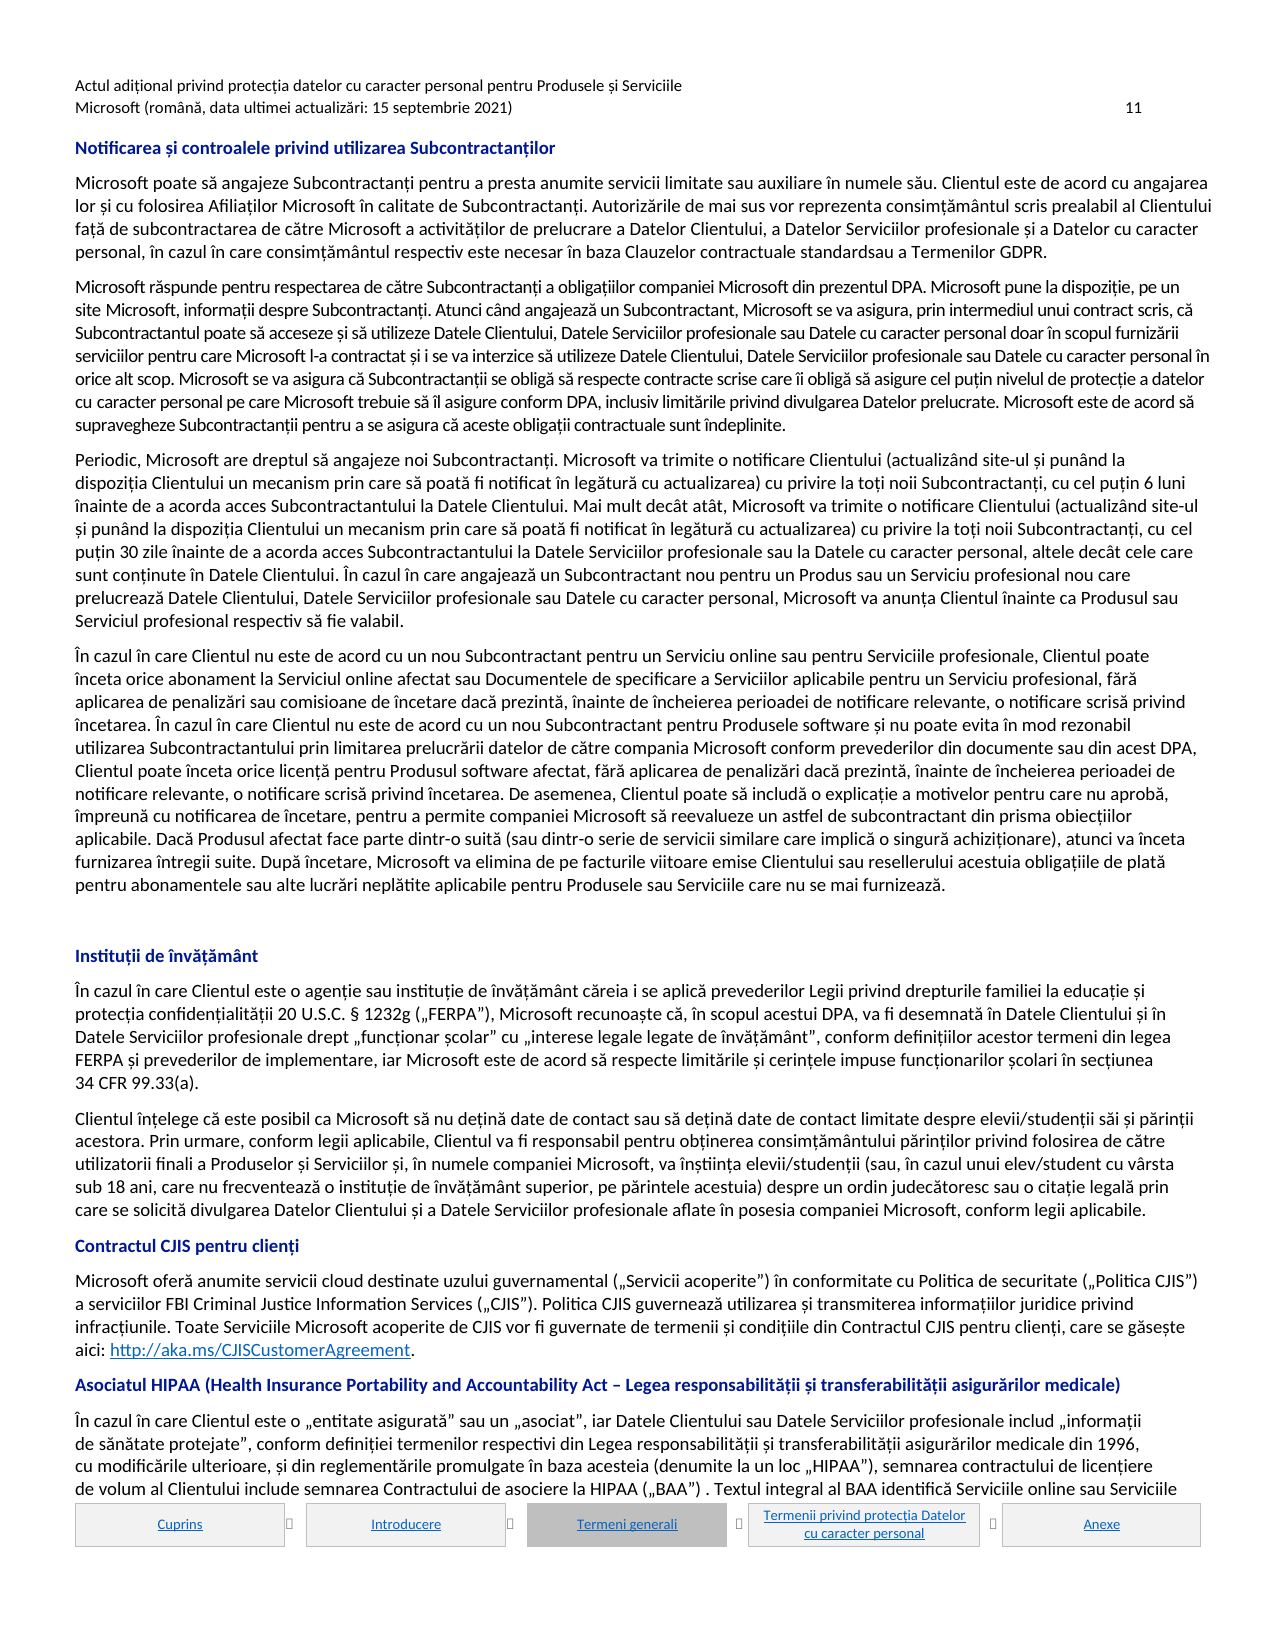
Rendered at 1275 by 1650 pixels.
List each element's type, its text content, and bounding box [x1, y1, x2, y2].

subtitle Instituții de învățământ [75, 944, 1200, 967]
list În cazul în care Clientul este o agenție sau instituție de învățământ căreia i se aplică prevederilor Legii privind drepturile familiei la educație și protecția confidențialității 20 U.S.C. § 1232g („FERPA”), Microsoft recunoaște că, în scopul acestui DPA, va fi desemnată în Datele Clientului și în Datele Serviciilor profesionale drept „funcționar școlar” cu „interese legale legate de învățământ”, conform definițiilor acestor termeni din legea FERPA și prevederilor de implementare, iar Microsoft este de acord să respecte limitările și cerințele impuse funcționarilor școlari în secțiunea 34 CFR 99.33(a). [75, 980, 1200, 1094]
subtitle Contractul CJIS pentru clienți [75, 1234, 1200, 1257]
subtitle Asociatul HIPAA (Health Insurance Portability and Accountability Act – Legea responsabilității și transferabilității asigurărilor medicale) [75, 1373, 1200, 1396]
list Periodic, Microsoft are dreptul să angajeze noi Subcontractanți. Microsoft va trimite o notificare Clientului (actualizând site-ul și punând la dispoziția Clientului un mecanism prin care să poată fi notificat în legătură cu actualizarea) cu privire la toți noii Subcontractanți, cu cel puțin 6 luni înainte de a acorda acces Subcontractantului la Datele Clientului. Mai mult decât atât, Microsoft va trimite o notificare Clientului (actualizând site-ul și punând la dispoziția Clientului un mecanism prin care să poată fi notificat în legătură cu actualizarea) cu privire la toți noii Subcontractanți, cu cel puțin 30 zile înainte de a acorda acces Subcontractantului la Datele Serviciilor profesionale sau la Datele cu caracter personal, altele decât cele care sunt conținute în Datele Clientului. În cazul în care angajează un Subcontractant nou pentru un Produs sau un Serviciu profesional nou care prelucrează Datele Clientului, Datele Serviciilor profesionale sau Datele cu caracter personal, Microsoft va anunța Clientul înainte ca Produsul sau Serviciul profesional respectiv să fie valabil. [75, 448, 1200, 632]
list Microsoft oferă anumite servicii cloud destinate uzului guvernamental („Servicii acoperite”) în conformitate cu Politica de securitate („Politica CJIS”) a serviciilor FBI Criminal Justice Information Services („CJIS”). Politica CJIS guvernează utilizarea și transmiterea informațiilor juridice privind infracțiunile. Toate Serviciile Microsoft acoperite de CJIS vor fi guvernate de termenii și condițiile din Contractul CJIS pentru clienți, care se găsește aici: http://aka.ms/CJISCustomerAgreement. [75, 1269, 1200, 1361]
subtitle Notificarea și controalele privind utilizarea Subcontractanților [75, 136, 1200, 159]
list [75, 1409, 1200, 1501]
list În cazul în care Clientul nu este de acord cu un nou Subcontractant pentru un Serviciu online sau pentru Serviciile profesionale, Clientul poate înceta orice abonament la Serviciul online afectat sau Documentele de specificare a Serviciilor aplicabile pentru un Serviciu profesional, fără aplicarea de penalizări sau comisioane de încetare dacă prezintă, înainte de încheierea perioadei de notificare relevante, o notificare scrisă privind încetarea. În cazul în care Clientul nu este de acord cu un nou Subcontractant pentru Produsele software și nu poate evita în mod rezonabil utilizarea Subcontractantului prin limitarea prelucrării datelor de către compania Microsoft conform prevederilor din documente sau din acest DPA, Clientul poate înceta orice licență pentru Produsul software afectat, fără aplicarea de penalizări dacă prezintă, înainte de încheierea perioadei de notificare relevante, o notificare scrisă privind încetarea. De asemenea, Clientul poate să includă o explicație a motivelor pentru care nu aprobă, împreună cu notificarea de încetare, pentru a permite companiei Microsoft să reevalueze un astfel de subcontractant din prisma obiecțiilor aplicabile. Dacă Produsul afectat face parte dintr-o suită (sau dintr-o serie de servicii similare care implică o singură achiziționare), atunci va înceta furnizarea întregii suite. După încetare, Microsoft va elimina de pe facturile viitoare emise Clientului sau resellerului acestuia obligațiile de plată pentru abonamentele sau alte lucrări neplătite aplicabile pentru Produsele sau Serviciile care nu se mai furnizează. [75, 644, 1200, 896]
list Microsoft răspunde pentru respectarea de către Subcontractanți a obligațiilor companiei Microsoft din prezentul DPA. Microsoft pune la dispoziție, pe un site Microsoft, informații despre Subcontractanți. Atunci când angajează un Subcontractant, Microsoft se va asigura, prin intermediul unui contract scris, că Subcontractantul poate să acceseze și să utilizeze Datele Clientului, Datele Serviciilor profesionale sau Datele cu caracter personal doar în scopul furnizării serviciilor pentru care Microsoft l-a contractat și i se va interzice să utilizeze Datele Clientului, Datele Serviciilor profesionale sau Datele cu caracter personal în orice alt scop. Microsoft se va asigura că Subcontractanții se obligă să respecte contracte scrise care îi obligă să asigure cel puțin nivelul de protecție a datelor cu caracter personal pe care Microsoft trebuie să îl asigure conform DPA, inclusiv limitările privind divulgarea Datelor prelucrate. Microsoft este de acord să supravegheze Subcontractanții pentru a se asigura că aceste obligații contractuale sunt îndeplinite. [75, 276, 1212, 436]
list Microsoft poate să angajeze Subcontractanți pentru a presta anumite servicii limitate sau auxiliare în numele său. Clientul este de acord cu angajarea lor și cu folosirea Afiliaților Microsoft în calitate de Subcontractanți. Autorizările de mai sus vor reprezenta consimțământul scris prealabil al Clientului față de subcontractarea de către Microsoft a activităților de prelucrare a Datelor Clientului, a Datelor Serviciilor profesionale și a Datelor cu caracter personal, în cazul în care consimțământul respectiv este necesar în baza Clauzelor contractuale standardsau a Termenilor GDPR. [75, 171, 1227, 263]
list Clientul înțelege că este posibil ca Microsoft să nu dețină date de contact sau să dețină date de contact limitate despre elevii/studenții săi și părinții acestora. Prin urmare, conform legii aplicabile, Clientul va fi responsabil pentru obținerea consimțământului părinților privind folosirea de către utilizatorii finali a Produselor și Serviciilor și, în numele companiei Microsoft, va înștiința elevii/studenții (sau, în cazul unui elev/student cu vârsta sub 18 ani, care nu frecventează o instituție de învățământ superior, pe părintele acestuia) despre un ordin judecătoresc sau o citație legală prin care se solicită divulgarea Datelor Clientului și a Datele Serviciilor profesionale aflate în posesia companiei Microsoft, conform legii aplicabile. [75, 1107, 1200, 1221]
